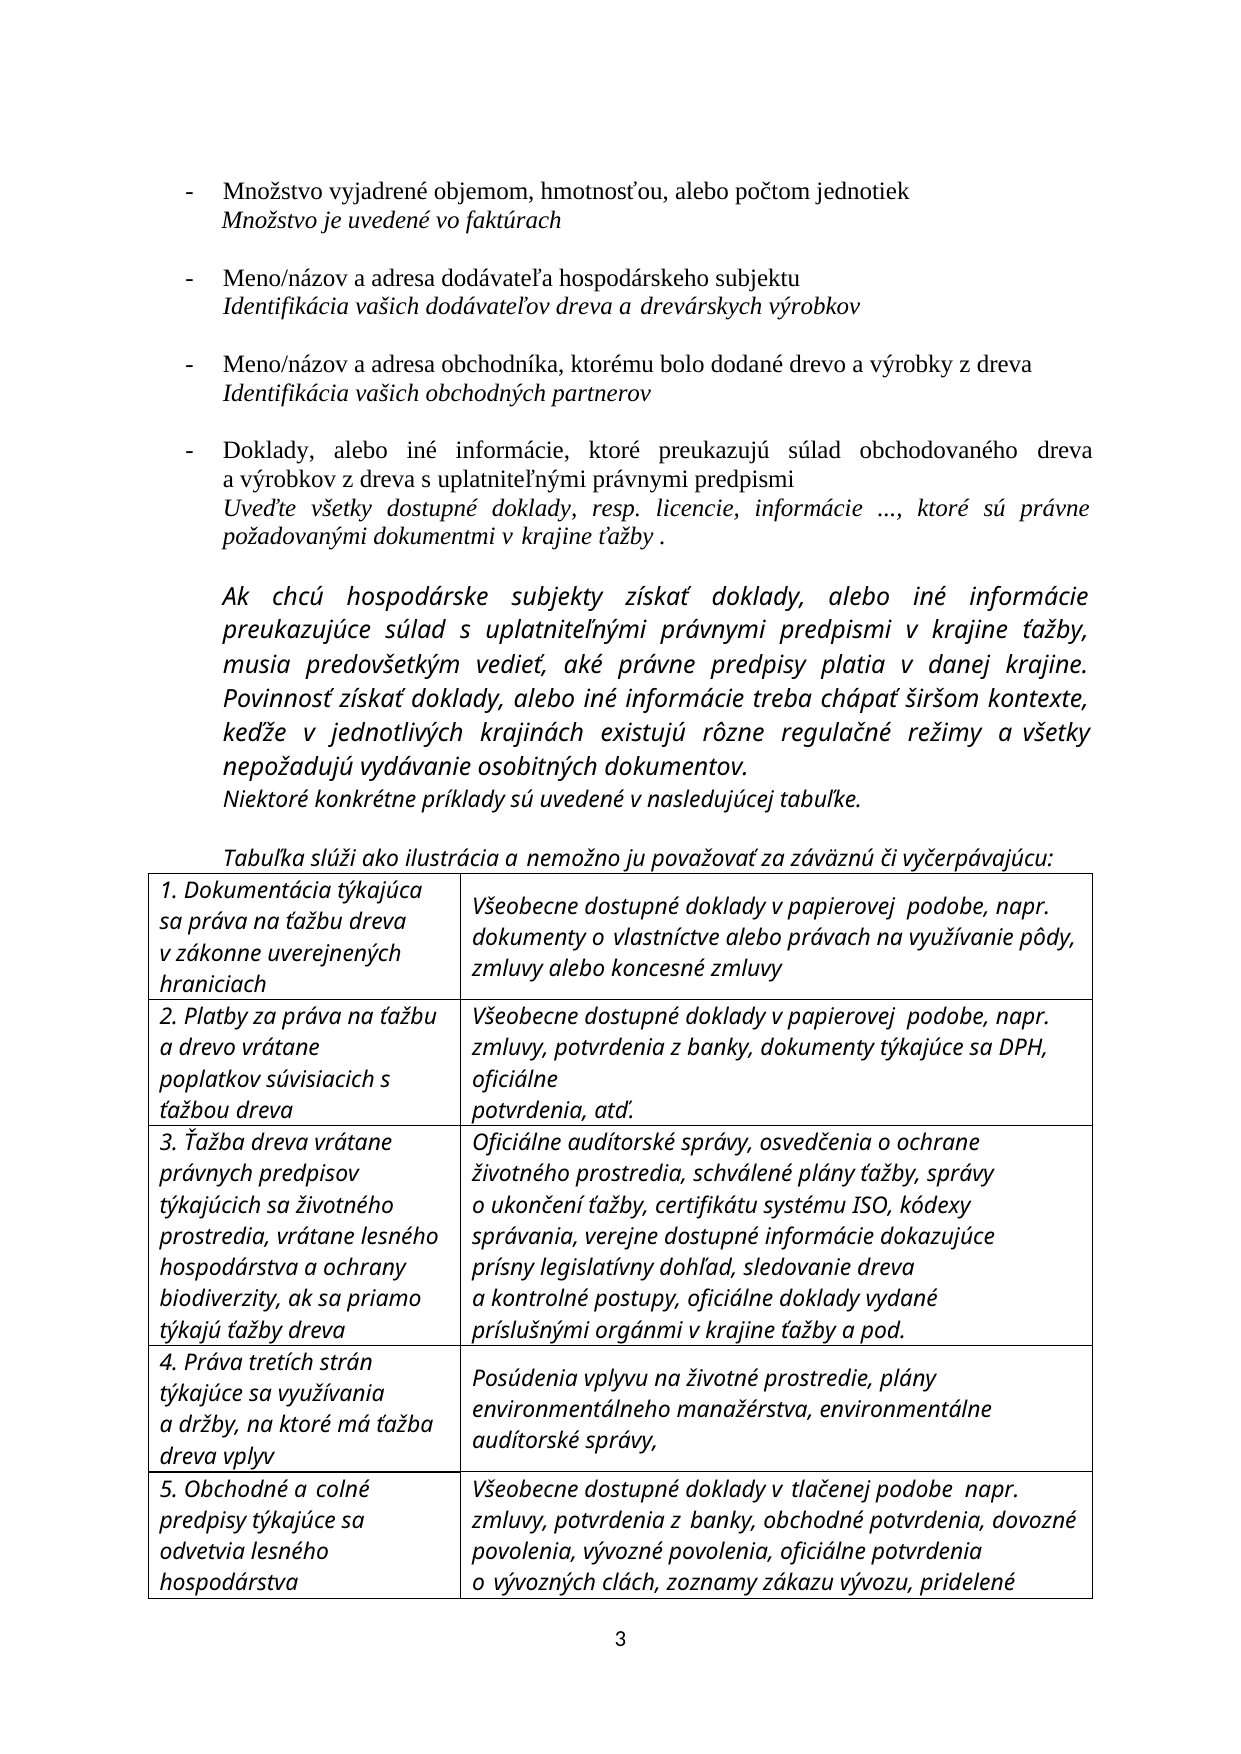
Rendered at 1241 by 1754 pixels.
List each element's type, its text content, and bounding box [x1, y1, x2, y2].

table_cell 2. Platby za práva na ťažbu a drevo vrátane poplatkov súvisiacich s ťažbou dreva [149, 1000, 460, 1125]
list Tabuľka slúži ako ilustrácia a nemožno ju považovať za záväznú či vyčerpávajúcu: [223, 842, 1093, 873]
list Doklady, alebo iné informácie, ktoré preukazujú súlad obchodovaného dreva a výrobkov z dreva s uplatniteľnými právnymi predpismi [185, 435, 1093, 493]
table_cell 3. Ťažba dreva vrátane právnych predpisov týkajúcich sa životného prostredia, vrátane lesného hospodárstva a ochrany biodiverzity, ak sa priamo týkajú ťažby dreva [149, 1126, 460, 1345]
list Identifikácia vašich obchodných partnerov [223, 378, 1093, 406]
table_cell Oficiálne audítorské správy, osvedčenia o ochrane životného prostredia, schválené plány ťažby, správy o ukončení ťažby, certifikátu systému ISO, kódexy správania, verejne dostupné informácie dokazujúce prísny legislatívny dohľad, sledovanie dreva a kontrolné postupy, oficiálne doklady vydané príslušnými orgánmi v krajine ťažby a pod. [461, 1126, 1092, 1345]
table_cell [149, 1473, 460, 1597]
list Identifikácia vašich dodávateľov dreva a drevárskych výrobkov [223, 291, 1093, 320]
list Ak chcú hospodárske subjekty získať doklady, alebo iné informácie preukazujúce súlad s uplatniteľnými právnymi predpismi v krajine ťažby, musia predovšetkým vedieť, aké právne predpisy platia v danej krajine. Povinnosť získať doklady, alebo iné informácie treba chápať širšom kontexte, keďže v jednotlivých krajinách existujú rôzne regulačné režimy a všetky nepožadujú vydávanie osobitných dokumentov. [223, 578, 1093, 782]
list Množstvo vyjadrené objemom, hmotnosťou, alebo počtom jednotiek [185, 176, 1093, 205]
table_header 1. Dokumentácia týkajúca sa práva na ťažbu dreva v zákonne uverejnených hraniciach [149, 874, 460, 999]
table_cell Posúdenia vplyvu na životné prostredie, plány environmentálneho manažérstva, environmentálne audítorské správy, [461, 1346, 1092, 1471]
table_cell 4. Práva tretích strán týkajúce sa využívania a držby, na ktoré má ťažba dreva vplyv [149, 1346, 460, 1471]
list Meno/názov a adresa dodávateľa hospodárskeho subjektu [185, 263, 1093, 291]
text Množstvo je uvedené vo faktúrach [185, 205, 1093, 234]
list Meno/názov a adresa obchodníka, ktorému bolo dodané drevo a výrobky z dreva [185, 349, 1093, 378]
table_cell Všeobecne dostupné doklady v papierovej podobe, napr. zmluvy, potvrdenia z banky, dokumenty týkajúce sa DPH, oficiálne potvrdenia, atď. [461, 1000, 1092, 1125]
list Niektoré konkrétne príklady sú uvedené v nasledujúcej tabuľke. [223, 782, 1093, 814]
list Uveďte všetky dostupné doklady, resp. licencie, informácie ..., ktoré sú právne požadovanými dokumentmi v krajine ťažby . [223, 493, 1093, 550]
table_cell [461, 1472, 1092, 1597]
table_header Všeobecne dostupné doklady v papierovej podobe, napr. dokumenty o vlastníctve alebo právach na využívanie pôdy, zmluvy alebo koncesné zmluvy [461, 874, 1092, 999]
